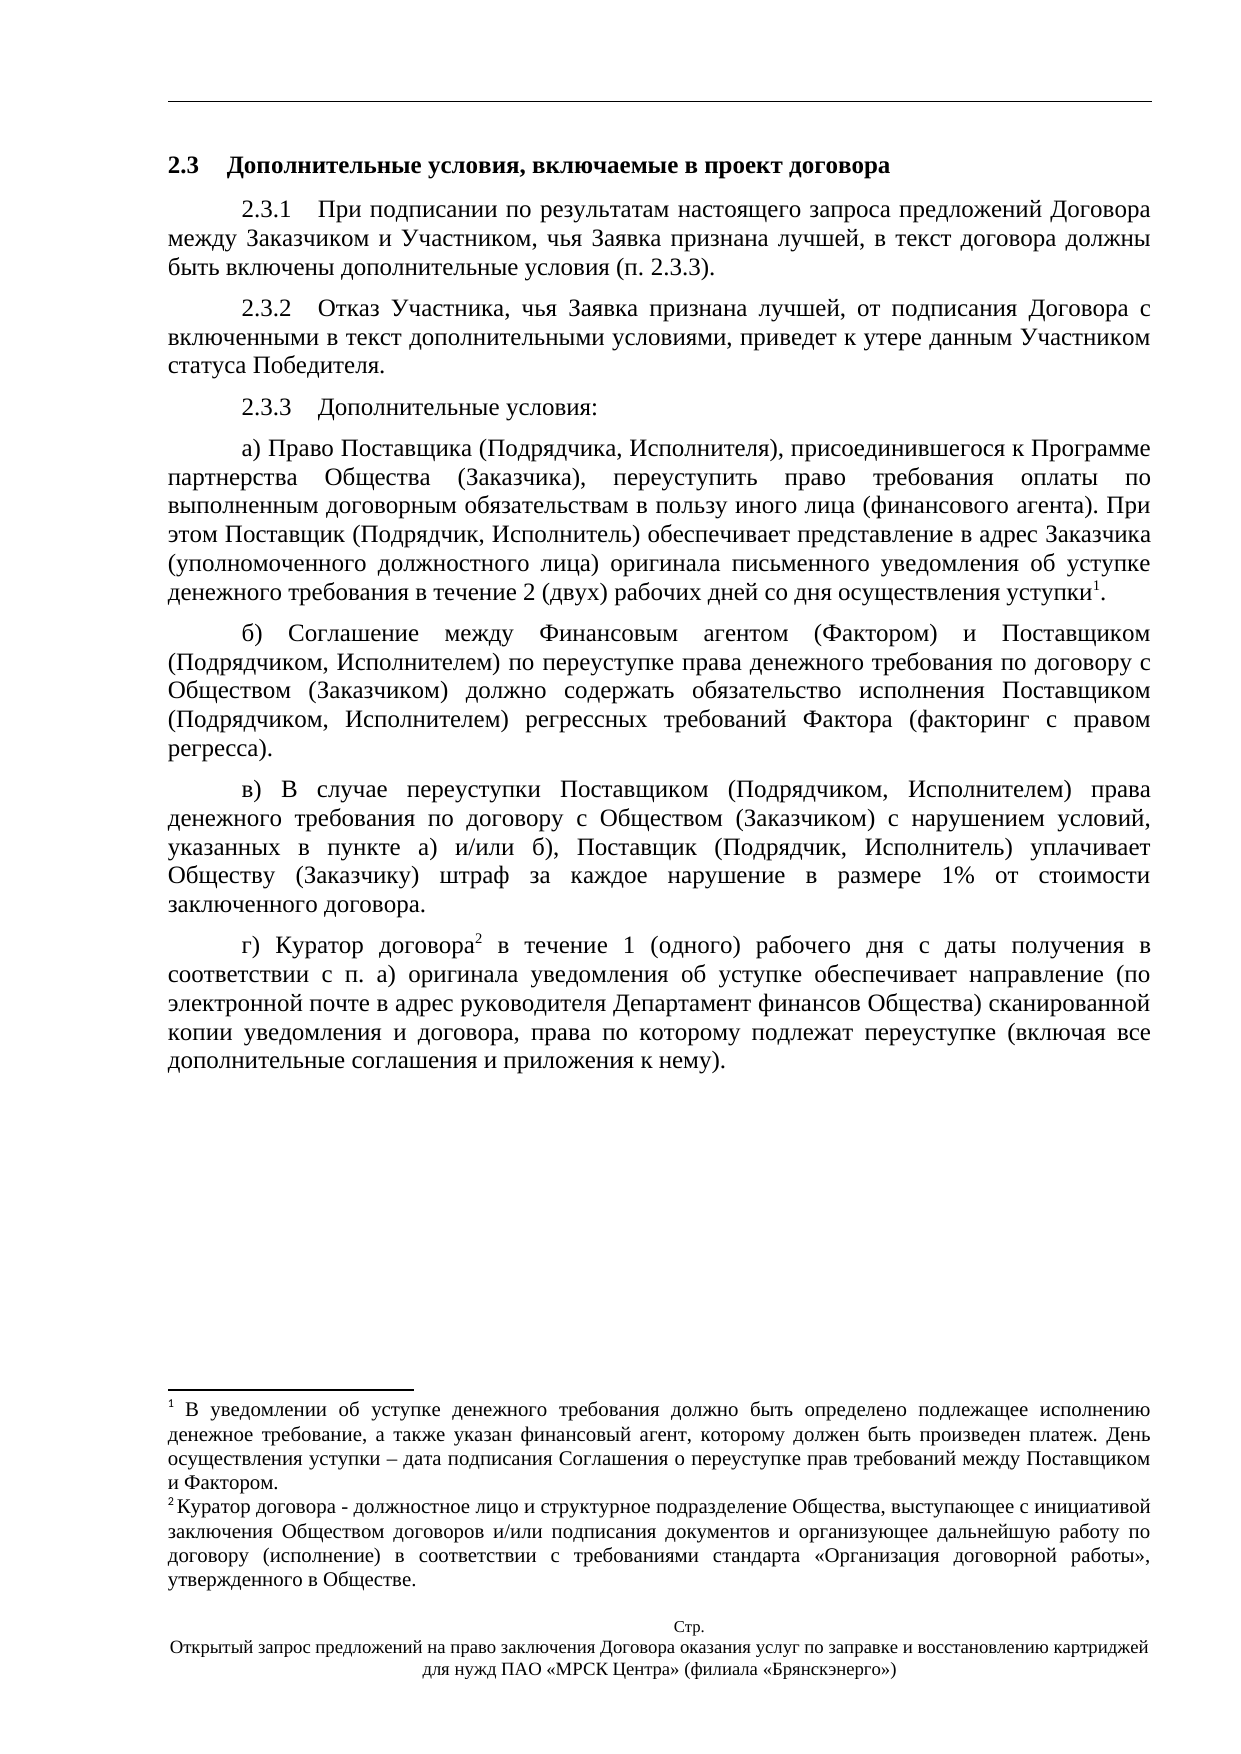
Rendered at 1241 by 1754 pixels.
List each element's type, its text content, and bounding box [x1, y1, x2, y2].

subtitle в) В случае переуступки Поставщиком (Подрядчиком, Исполнителем) права денежного требования по договору с Обществом (Заказчиком) с нарушением условий, указанных в пункте а) и/или б), Поставщик (Подрядчик, Исполнитель) уплачивает Обществу (Заказчику) штраф за каждое нарушение в размере 1% от стоимости заключенного договора. [168, 774, 1152, 918]
subtitle Отказ Участника, чья Заявка признана лучшей, от подписания Договора с включенными в текст дополнительными условиями, приведет к утере данным Участником статуса Победителя. [168, 293, 1152, 379]
subtitle г) Куратор договора в течение 1 (одного) рабочего дня с даты получения в соответствии с п. а) оригинала уведомления об уступке обеспечивает направление (по электронной почте в адрес руководителя Департамент финансов Общества) сканированной копии уведомления и договора, права по которому подлежат переуступке (включая все дополнительные соглашения и приложения к нему). [168, 930, 1152, 1074]
subtitle а) Право Поставщика (Подрядчика, Исполнителя), присоединившегося к Программе партнерства Общества (Заказчика), переуступить право требования оплаты по выполненным договорным обязательствам в пользу иного лица (финансового агента). При этом Поставщик (Подрядчик, Исполнитель) обеспечивает представление в адрес Заказчика (уполномоченного должностного лица) оригинала письменного уведомления об уступке денежного требования в течение 2 (двух) рабочих дней со дня осуществления уступки. [168, 433, 1152, 605]
subtitle При подписании по результатам настоящего запроса предложений Договора между Заказчиком и Участником, чья Заявка признана лучшей, в текст договора должны быть включены дополнительные условия (п. 2.3.3). [168, 194, 1152, 280]
subtitle Дополнительные условия, включаемые в проект договора [168, 150, 1152, 179]
subtitle Дополнительные условия: [168, 392, 1152, 420]
subtitle б) Соглашение между Финансовым агентом (Фактором) и Поставщиком (Подрядчиком, Исполнителем) по переуступке права денежного требования по договору с Обществом (Заказчиком) должно содержать обязательство исполнения Поставщиком (Подрядчиком, Исполнителем) регрессных требований Фактора (факторинг с правом регресса). [168, 618, 1152, 762]
